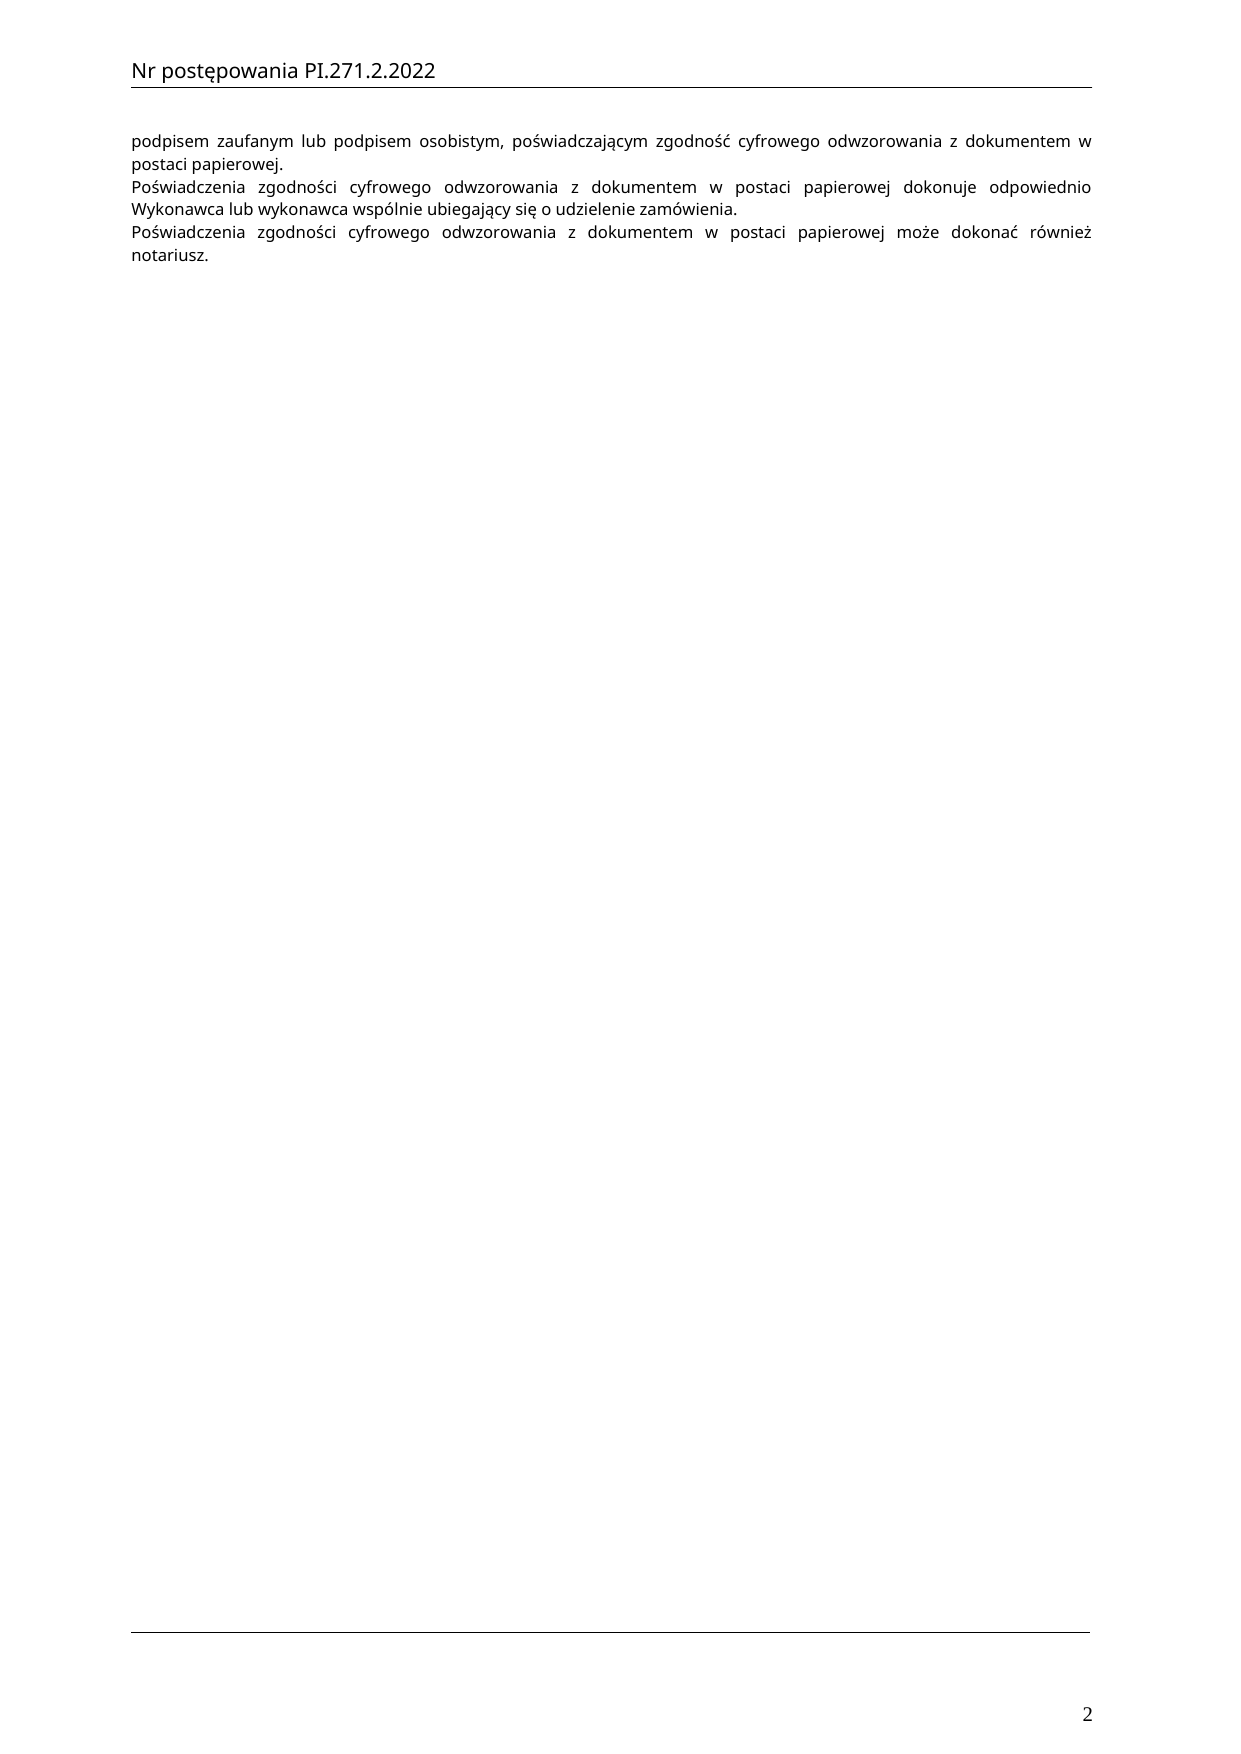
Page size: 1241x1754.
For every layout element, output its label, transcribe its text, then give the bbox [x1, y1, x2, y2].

list Poświadczenia zgodności cyfrowego odwzorowania z dokumentem w postaci papierowej może dokonać również notariusz. [131, 221, 1092, 266]
list Poświadczenia zgodności cyfrowego odwzorowania z dokumentem w postaci papierowej dokonuje odpowiednio Wykonawca lub wykonawca wspólnie ubiegający się o udzielenie zamówienia. [131, 175, 1092, 221]
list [131, 130, 1092, 175]
